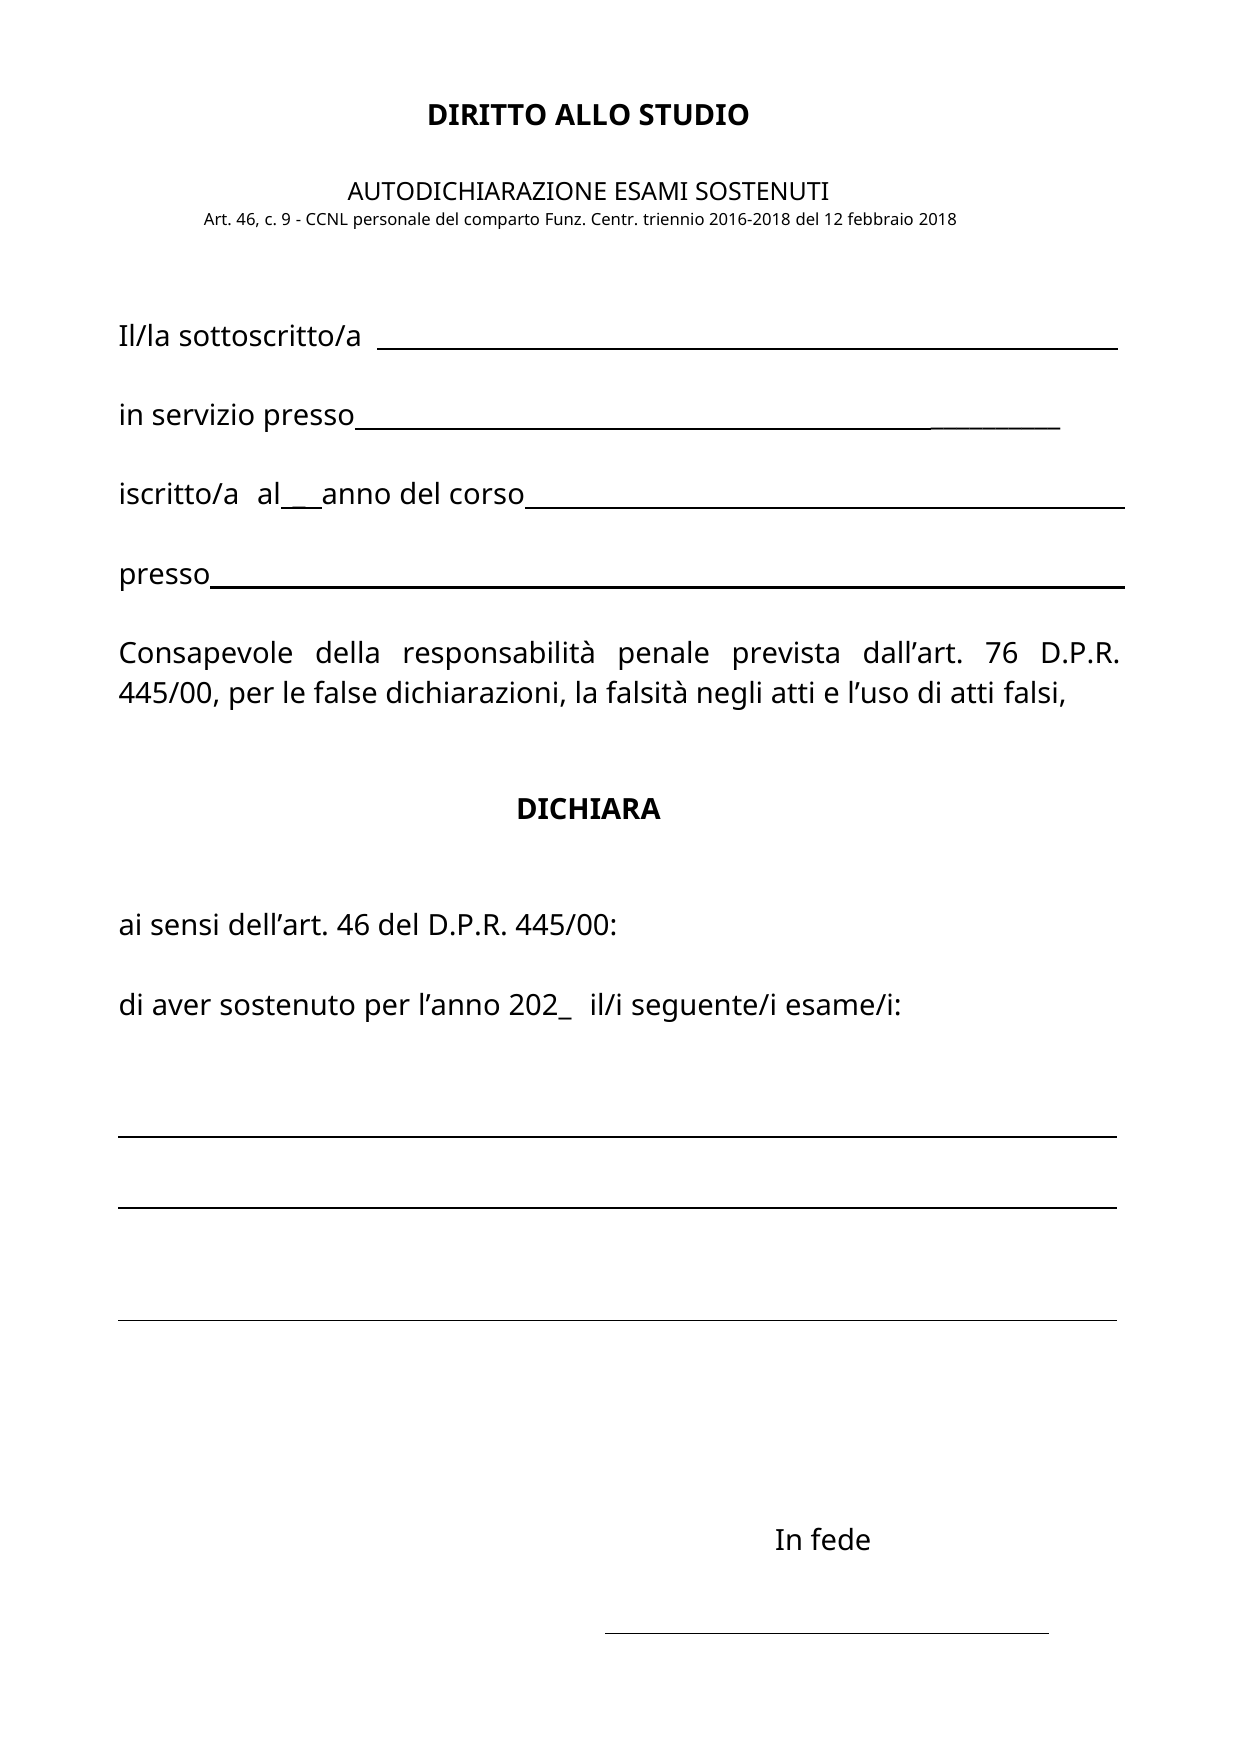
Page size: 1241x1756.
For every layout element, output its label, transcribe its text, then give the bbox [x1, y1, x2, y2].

subtitle DIRITTO ALLO STUDIO [323, 94, 853, 134]
text Consapevole della responsabilità penale prevista dall’art. 76 D.P.R. 445/00, per le false dichiarazioni, la falsità negli atti e l’uso di atti falsi, [118, 633, 1121, 712]
text Il/la sottoscritto/a in servizio presso __________ [118, 315, 1122, 434]
text iscritto/a al _ anno del corso [118, 474, 1122, 513]
text Art. 46, c. 9 - CCNL personale del comparto Funz. Centr. triennio 2016-2018 del 12 febbraio 2018 [204, 208, 1134, 231]
subtitle DICHIARA [323, 788, 853, 828]
text ai sensi dell’art. 46 del D.P.R. 445/00: [118, 904, 1134, 944]
text AUTODICHIARAZIONE ESAMI SOSTENUTI [323, 174, 853, 208]
text di aver sostenuto per l’anno 202_ il/i seguente/i esame/i: [118, 984, 1134, 1024]
text presso [118, 553, 1122, 593]
text In fede [775, 1519, 1134, 1559]
